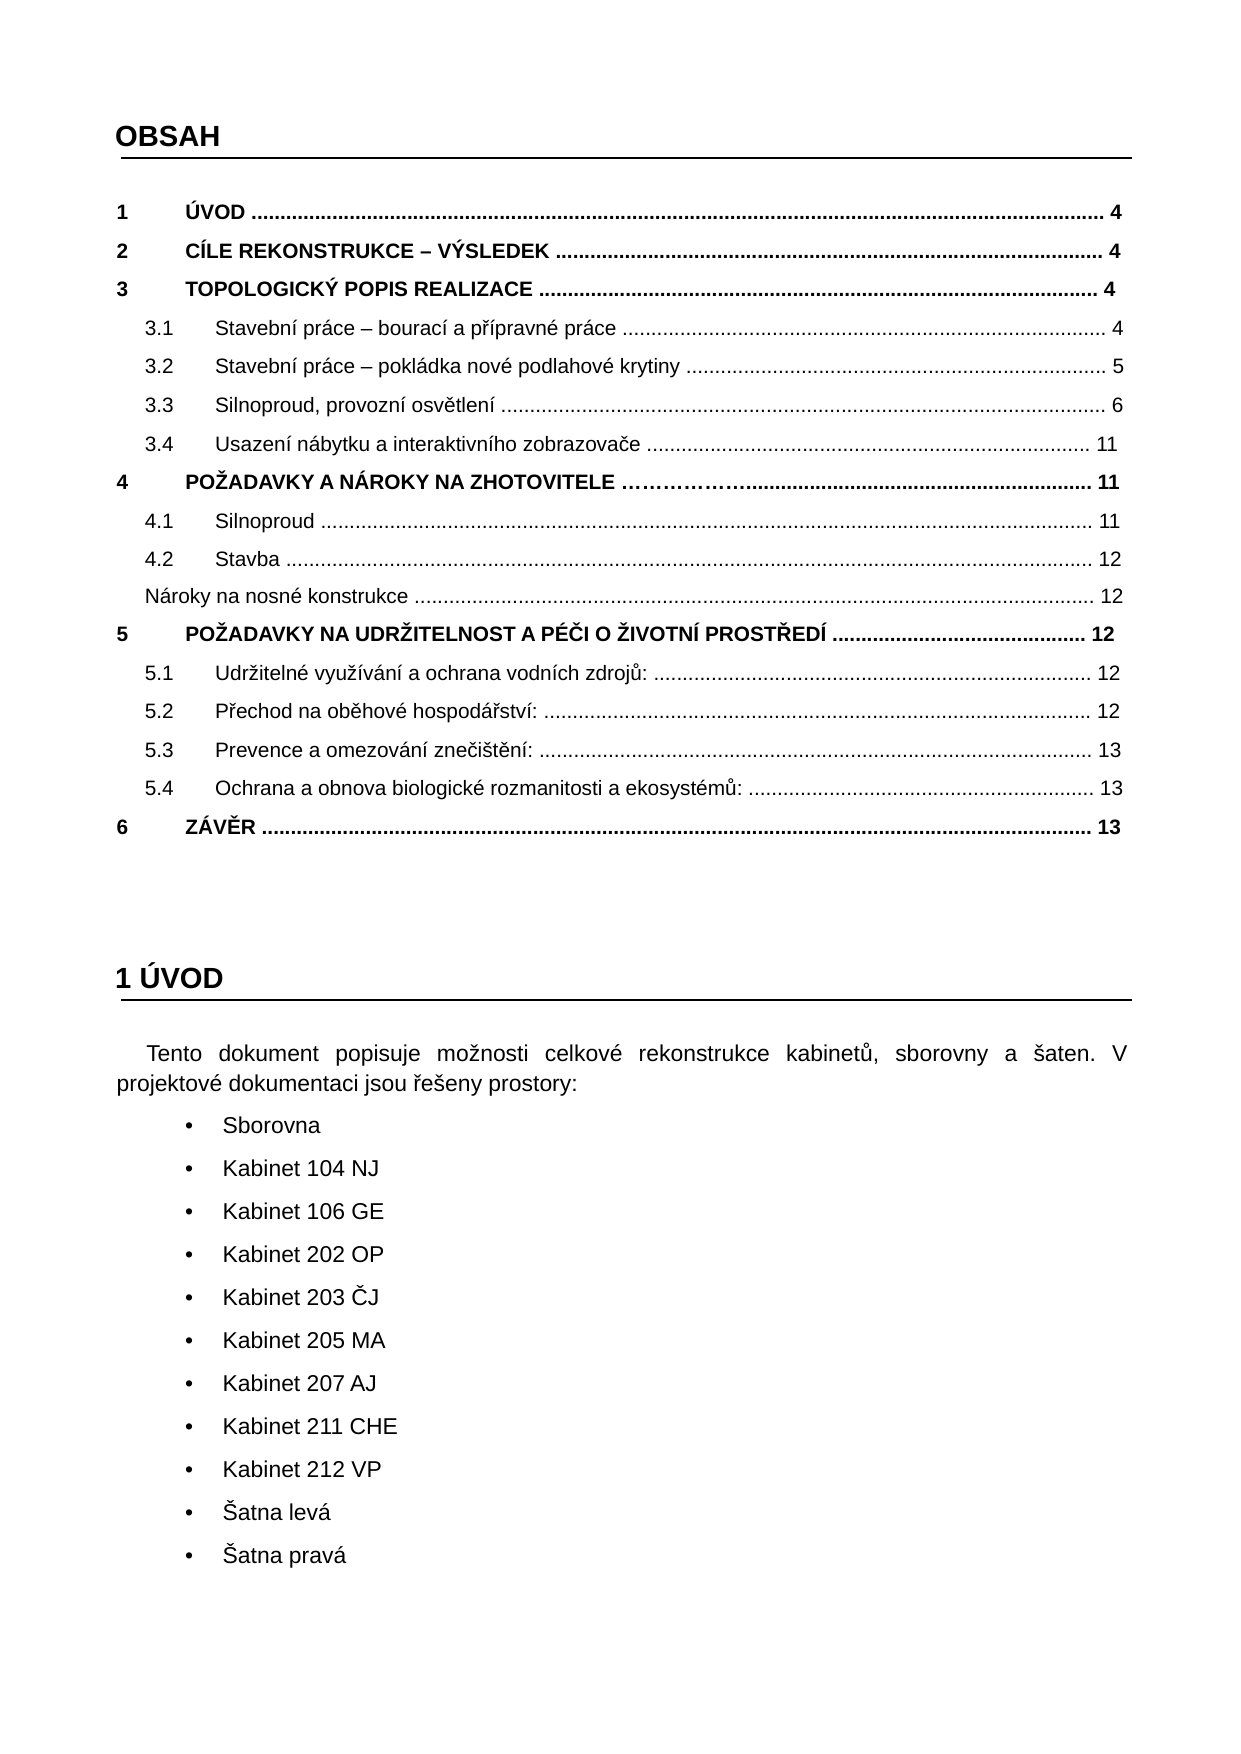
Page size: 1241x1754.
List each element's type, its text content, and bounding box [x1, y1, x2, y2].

subtitle OBSAH [115, 119, 1146, 152]
list Kabinet 211 CHE [185, 1413, 1128, 1439]
list Kabinet 207 AJ [185, 1370, 1128, 1396]
list Stavba ............................................................................................................................................ 12 [144, 545, 1146, 572]
list Udržitelné využívání a ochrana vodních zdrojů: ............................................................................ 12 [144, 659, 1146, 685]
list Kabinet 205 MA [185, 1327, 1128, 1353]
text Nároky na nosné konstrukce ...................................................................................................................... 12 [144, 584, 1146, 608]
list Silnoproud ...................................................................................................................................... 11 [144, 507, 1146, 533]
list Usazení nábytku a interaktivního zobrazovače ............................................................................. 11 [144, 429, 1146, 456]
list Šatna levá [185, 1499, 1128, 1525]
list Kabinet 203 ČJ [185, 1284, 1128, 1311]
list Kabinet 212 VP [185, 1456, 1128, 1482]
list POŽADAVKY A NÁROKY NA ZHOTOVITELE ………………............................................................ 11 [116, 468, 1146, 494]
list Kabinet 202 OP [185, 1241, 1128, 1268]
list Kabinet 104 NJ [185, 1155, 1128, 1182]
list Stavební práce – pokládka nové podlahové krytiny ......................................................................... 5 [144, 352, 1146, 379]
list Šatna pravá [185, 1542, 1128, 1568]
list Sborovna [185, 1112, 1128, 1139]
list POŽADAVKY NA UDRŽITELNOST A PÉČI O ŽIVOTNÍ PROSTŘEDÍ ............................................ 12 [116, 620, 1146, 646]
list Ochrana a obnova biologické rozmanitosti a ekosystémů: ............................................................ 13 [144, 774, 1146, 801]
list Kabinet 106 GE [185, 1198, 1128, 1225]
list Silnoproud, provozní osvětlení ......................................................................................................... 6 [144, 391, 1146, 417]
text Tento dokument popisuje možnosti celkové rekonstrukce kabinetů, sborovny a šaten. V projektové dokumentaci jsou řešeny prostory: [116, 1040, 1128, 1096]
list TOPOLOGICKÝ POPIS REALIZACE ................................................................................................. 4 [116, 275, 1146, 302]
list Stavební práce – bourací a přípravné práce .................................................................................... 4 [144, 314, 1146, 340]
list ZÁVĚR ................................................................................................................................................ 13 [116, 813, 1146, 839]
list Přechod na oběhové hospodářství: ............................................................................................... 12 [144, 697, 1146, 723]
subtitle 1 ÚVOD [115, 961, 1146, 994]
list ÚVOD .................................................................................................................................................... 4 [116, 198, 1146, 224]
list Prevence a omezování znečištění: ................................................................................................ 13 [144, 736, 1146, 762]
list CÍLE REKONSTRUKCE – VÝSLEDEK ............................................................................................... 4 [116, 237, 1146, 263]
